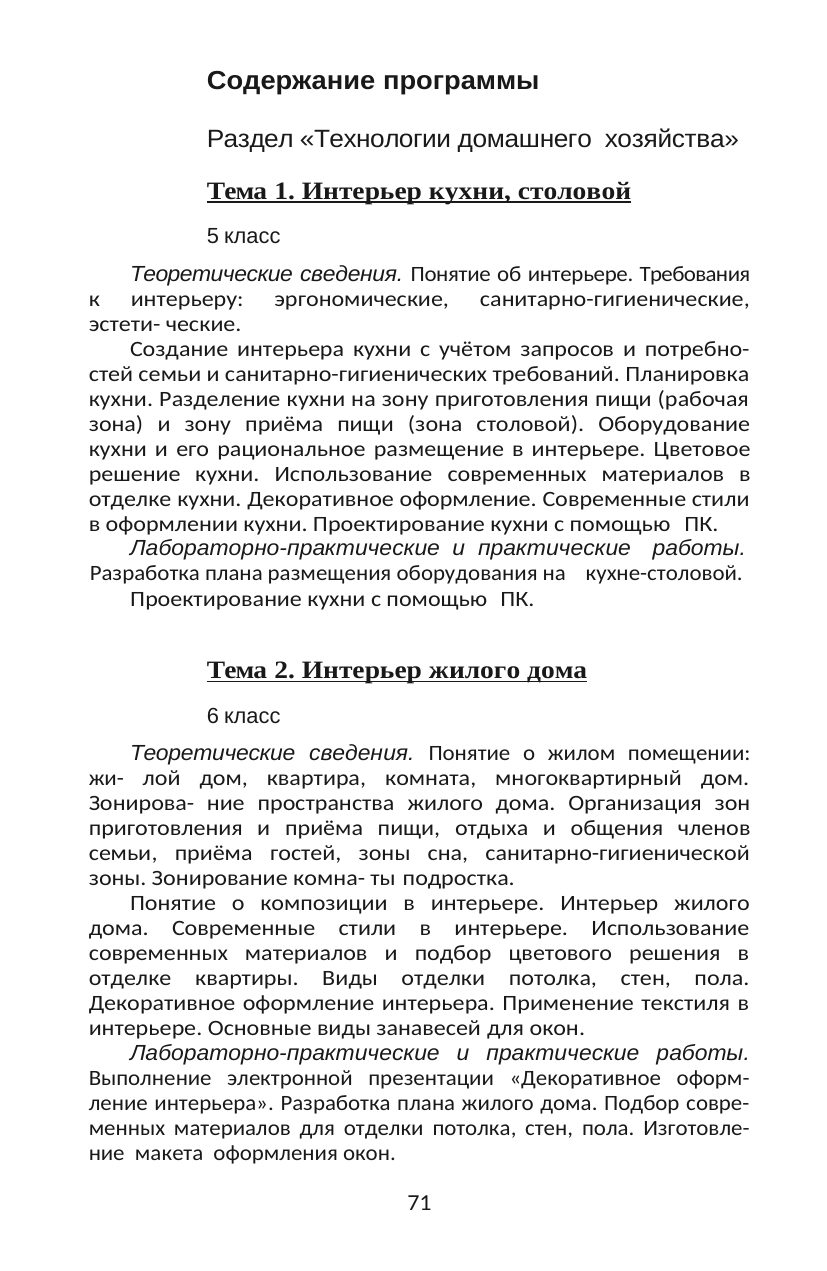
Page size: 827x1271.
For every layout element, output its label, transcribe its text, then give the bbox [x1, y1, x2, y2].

text Тема 1. Интерьер кухни, столовой [207, 176, 753, 205]
text Лабораторно-практические и практические работы. Выполнение электронной презентации «Декоративное оформ- ление интерьера». Разработка плана жилого дома. Подбор совре- менных материалов для отделки потолка, стен, пола. Изготовле- ние макета оформления окон. [88, 1040, 751, 1165]
list класс [207, 223, 762, 248]
list класс [207, 702, 762, 728]
text Проектирование кухни с помощью ПК. [130, 586, 753, 612]
subtitle 71 [87, 1188, 752, 1216]
text Создание интерьера кухни с учётом запросов и потребно- стей семьи и санитарно-гигиенических требований. Планировка кухни. Разделение кухни на зону приготовления пищи (рабочая зона) и зону приёма пищи (зона столовой). Оборудование кухни и его рациональное размещение в интерьере. Цветовое решение кухни. Использование современных материалов в отделке кухни. Декоративное оформление. Современные стили в оформлении кухни. Проектирование кухни с помощью ПК. [88, 336, 750, 536]
text Содержание программы [207, 65, 753, 95]
text Раздел «Технологии домашнего хозяйства» [207, 123, 753, 152]
text Понятие о композиции в интерьере. Интерьер жилого дома. Современные стили в интерьере. Использование современных материалов и подбор цветового решения в отделке квартиры. Виды отделки потолка, стен, пола. Декоративное оформление интерьера. Применение текстиля в интерьере. Основные виды занавесей для окон. [88, 890, 750, 1040]
subtitle Тема 2. Интерьер жилого дома [207, 656, 753, 684]
text Теоретические сведения. Понятие о жилом помещении: жи- лой дом, квартира, комната, многоквартирный дом. Зонирова- ние пространства жилого дома. Организация зон приготовления и приёма пищи, отдыха и общения членов семьи, приёма гостей, зоны сна, санитарно-гигиенической зоны. Зонирование комна- ты подростка. [88, 740, 750, 890]
text Лабораторно-практические и практические работы. [130, 536, 753, 560]
text Теоретические сведения. Понятие об интерьере. Требования к интерьеру: эргономические, санитарно-гигиенические, эстети- ческие. [88, 261, 750, 336]
text Разработка плана размещения оборудования на кухне-столовой. [81, 560, 751, 586]
